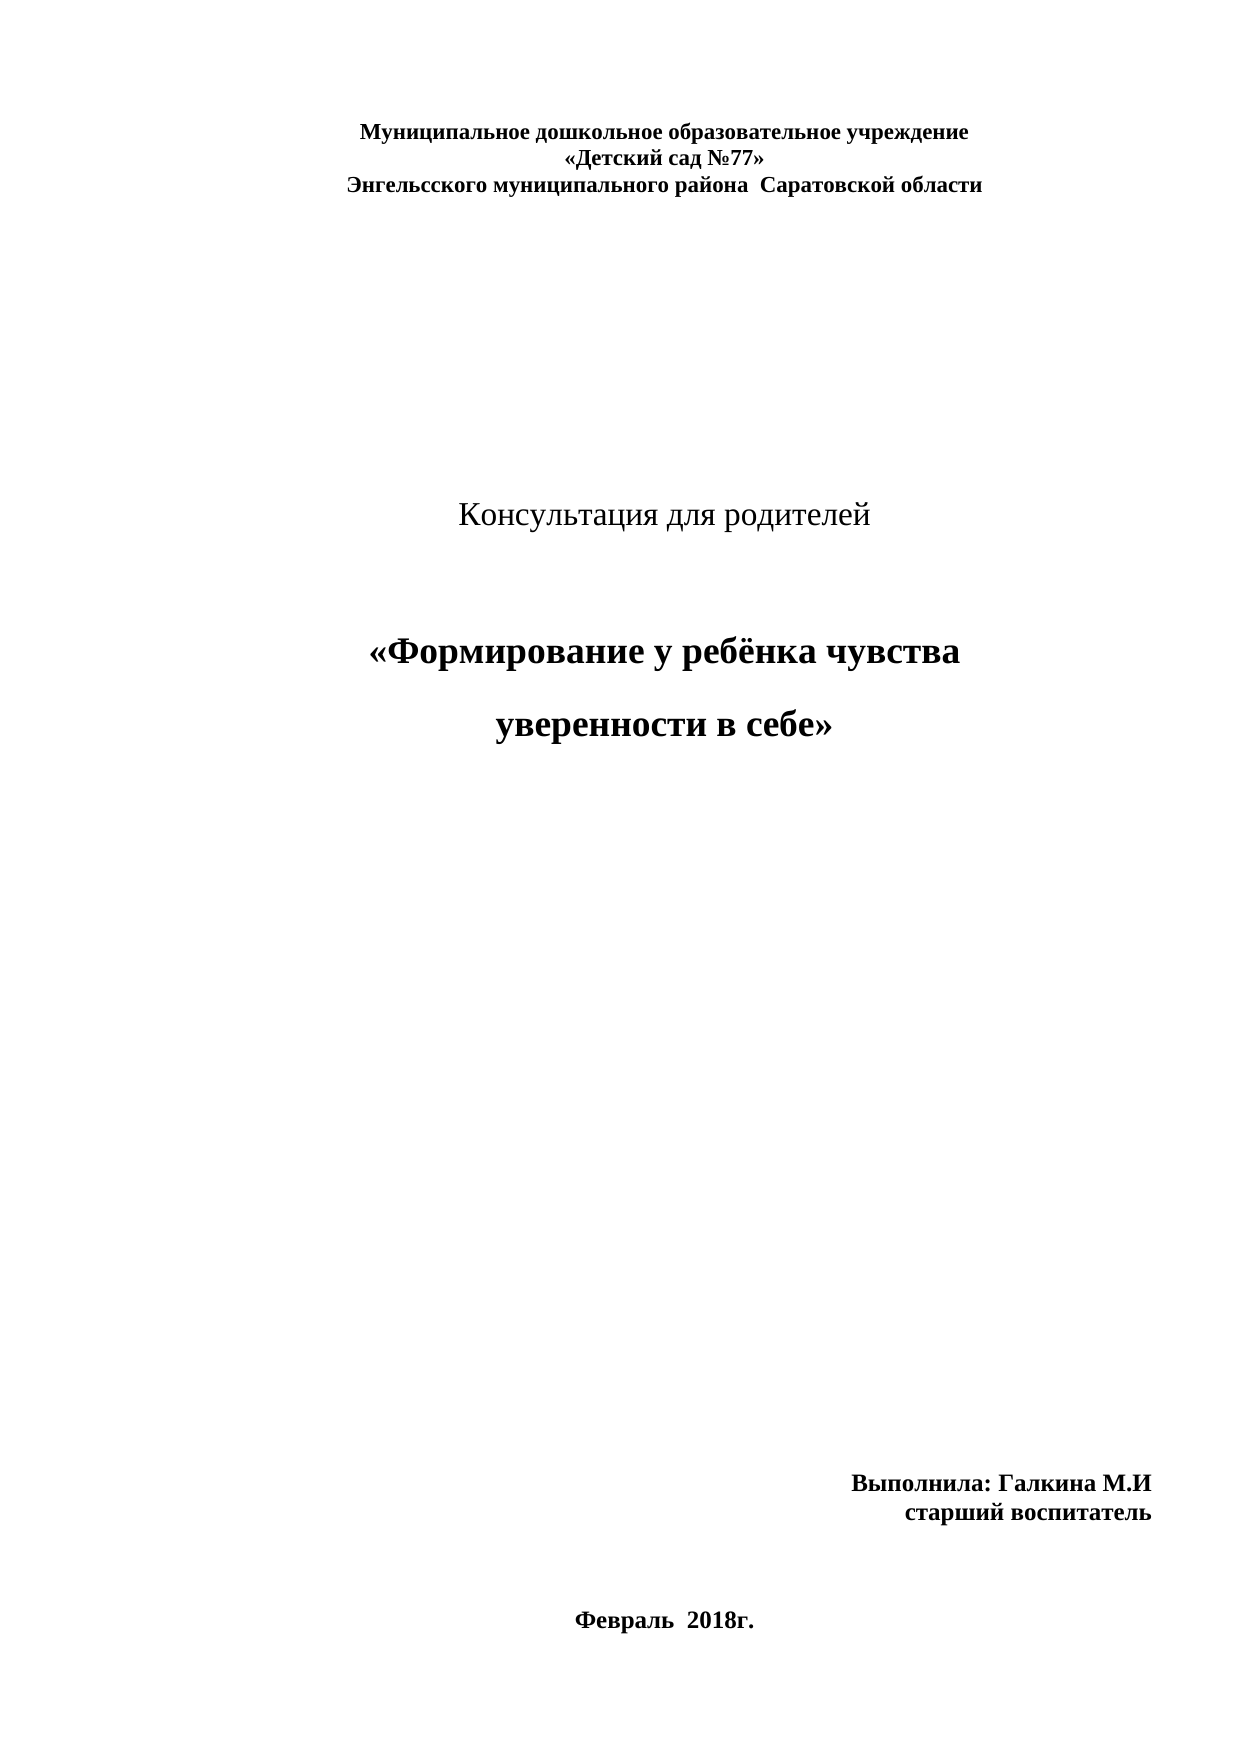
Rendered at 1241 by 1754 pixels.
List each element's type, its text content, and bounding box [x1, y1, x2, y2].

text Выполнила: Галкина М.И [177, 1468, 1152, 1497]
text «Формирование у ребёнка чувства [177, 629, 1152, 672]
text Консультация для родителей [177, 494, 1152, 532]
text Февраль 2018г. [177, 1605, 1152, 1633]
text «Детский сад №77» [177, 144, 1152, 171]
text Муниципальное дошкольное образовательное учреждение [177, 118, 1152, 144]
text старший воспитатель [177, 1497, 1152, 1526]
text уверенности в себе» [177, 701, 1152, 744]
text Энгельсского муниципального района Саратовской области [177, 171, 1152, 197]
